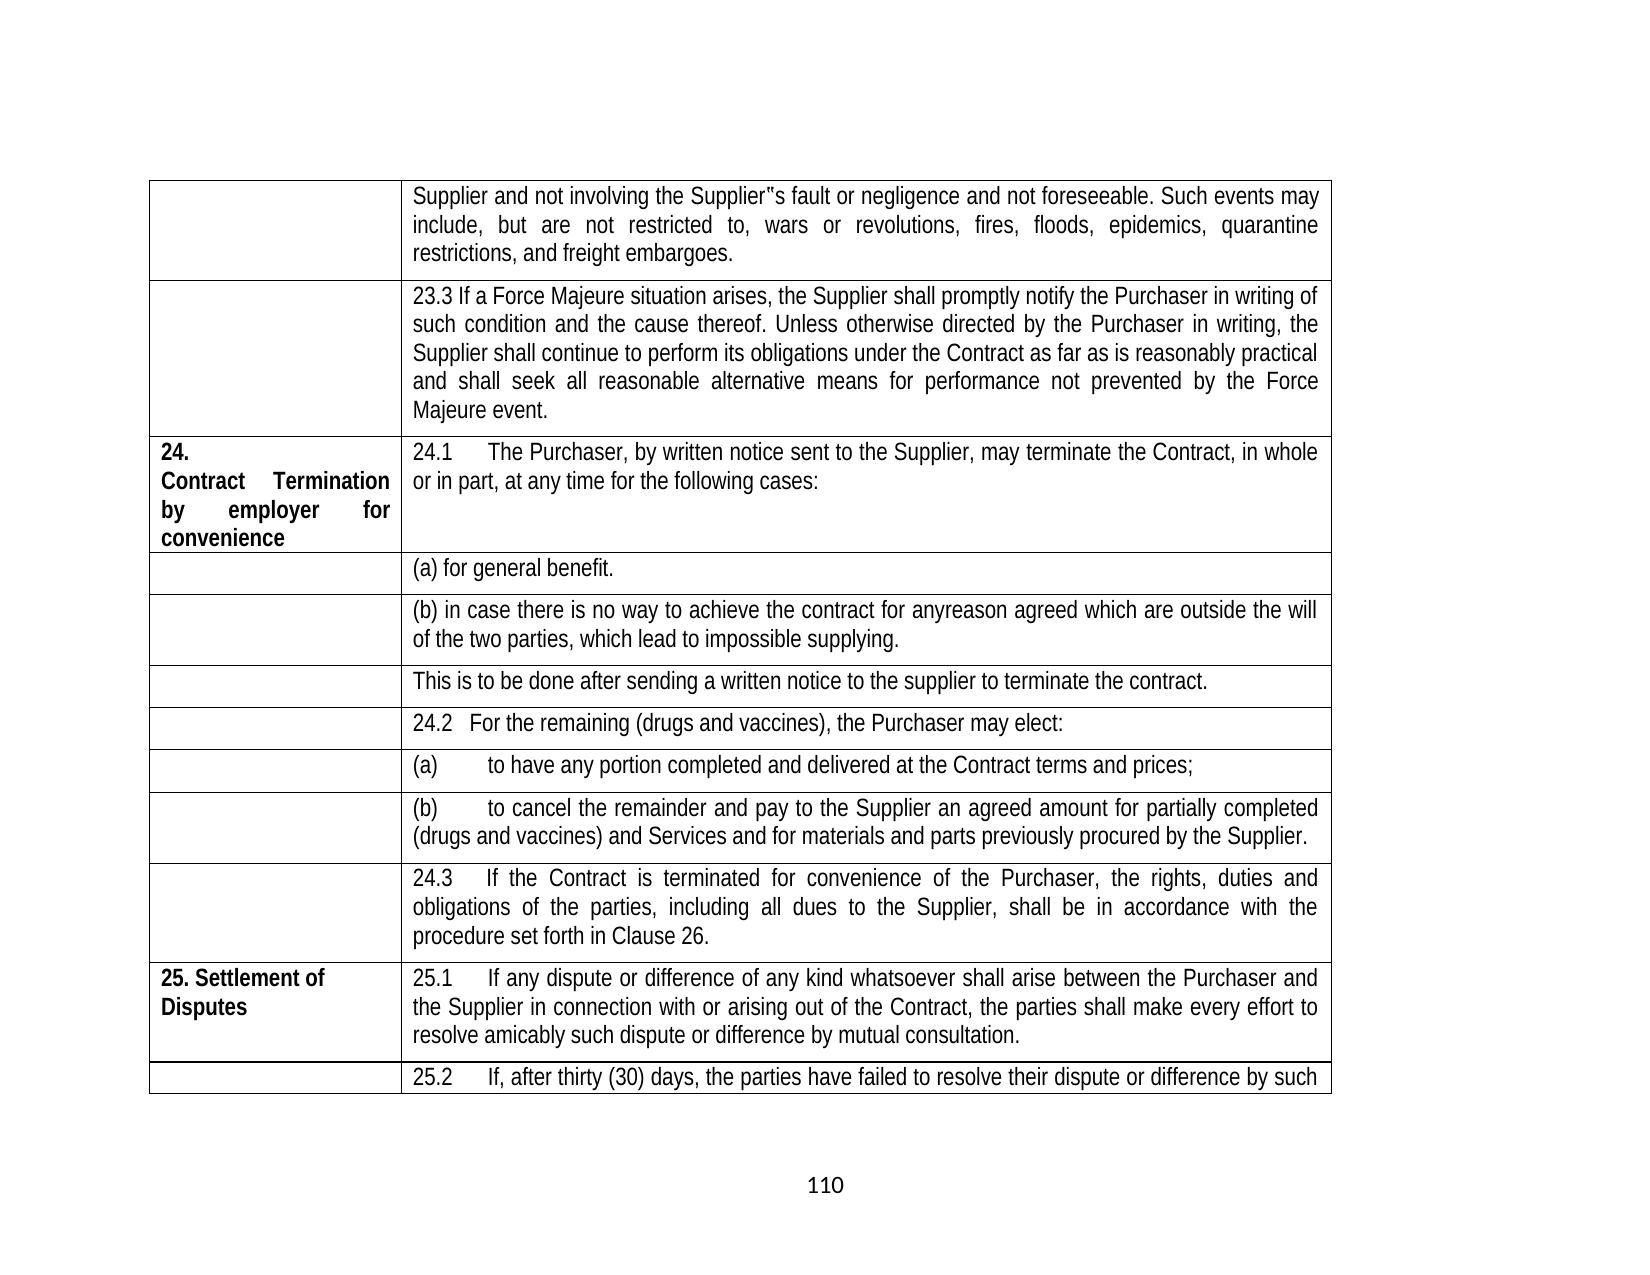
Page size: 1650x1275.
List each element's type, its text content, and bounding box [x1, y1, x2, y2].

table_cell 25. Settlement of Disputes [150, 963, 401, 1061]
table_cell [150, 864, 401, 962]
table_cell [150, 595, 401, 665]
table_cell [150, 1063, 401, 1093]
table_cell [150, 750, 401, 792]
table_cell 24.1 The Purchaser, by written notice sent to the Supplier, may terminate the Contract, in whole or in part, at any time for the following cases: [402, 437, 1331, 552]
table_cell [402, 181, 1331, 279]
table_cell [150, 181, 401, 279]
table_cell (b) in case there is no way to achieve the contract for anyreason agreed which are outside the will of the two parties, which lead to impossible supplying. [402, 595, 1331, 665]
table_cell This is to be done after sending a written notice to the supplier to terminate the contract. [402, 666, 1331, 707]
table_cell 23.3 If a Force Majeure situation arises, the Supplier shall promptly notify the Purchaser in writing of such condition and the cause thereof. Unless otherwise directed by the Purchaser in writing, the Supplier shall continue to perform its obligations under the Contract as far as is reasonably practical and shall seek all reasonable alternative means for performance not prevented by the Force Majeure event. [402, 281, 1331, 436]
table_cell (a) for general benefit. [402, 553, 1331, 594]
table_cell (b) to cancel the remainder and pay to the Supplier an agreed amount for partially completed (drugs and vaccines) and Services and for materials and parts previously procured by the Supplier. [402, 793, 1331, 862]
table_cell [402, 1063, 1331, 1093]
table_cell 25.1 If any dispute or difference of any kind whatsoever shall arise between the Purchaser and the Supplier in connection with or arising out of the Contract, the parties shall make every effort to resolve amicably such dispute or difference by mutual consultation. [402, 963, 1331, 1061]
table_cell [150, 708, 401, 749]
table_cell 24. Contract Termination by employer for convenience [150, 437, 401, 552]
table_cell [150, 666, 401, 707]
table_cell (a) to have any portion completed and delivered at the Contract terms and prices; [402, 750, 1331, 792]
table_cell [150, 281, 401, 436]
table_cell 24.3 If the Contract is terminated for convenience of the Purchaser, the rights, duties and obligations of the parties, including all dues to the Supplier, shall be in accordance with the procedure set forth in Clause 26. [402, 864, 1331, 962]
table_cell 24.2 For the remaining (drugs and vaccines), the Purchaser may elect: [402, 708, 1331, 749]
table_cell [150, 553, 401, 594]
table_cell [150, 793, 401, 862]
